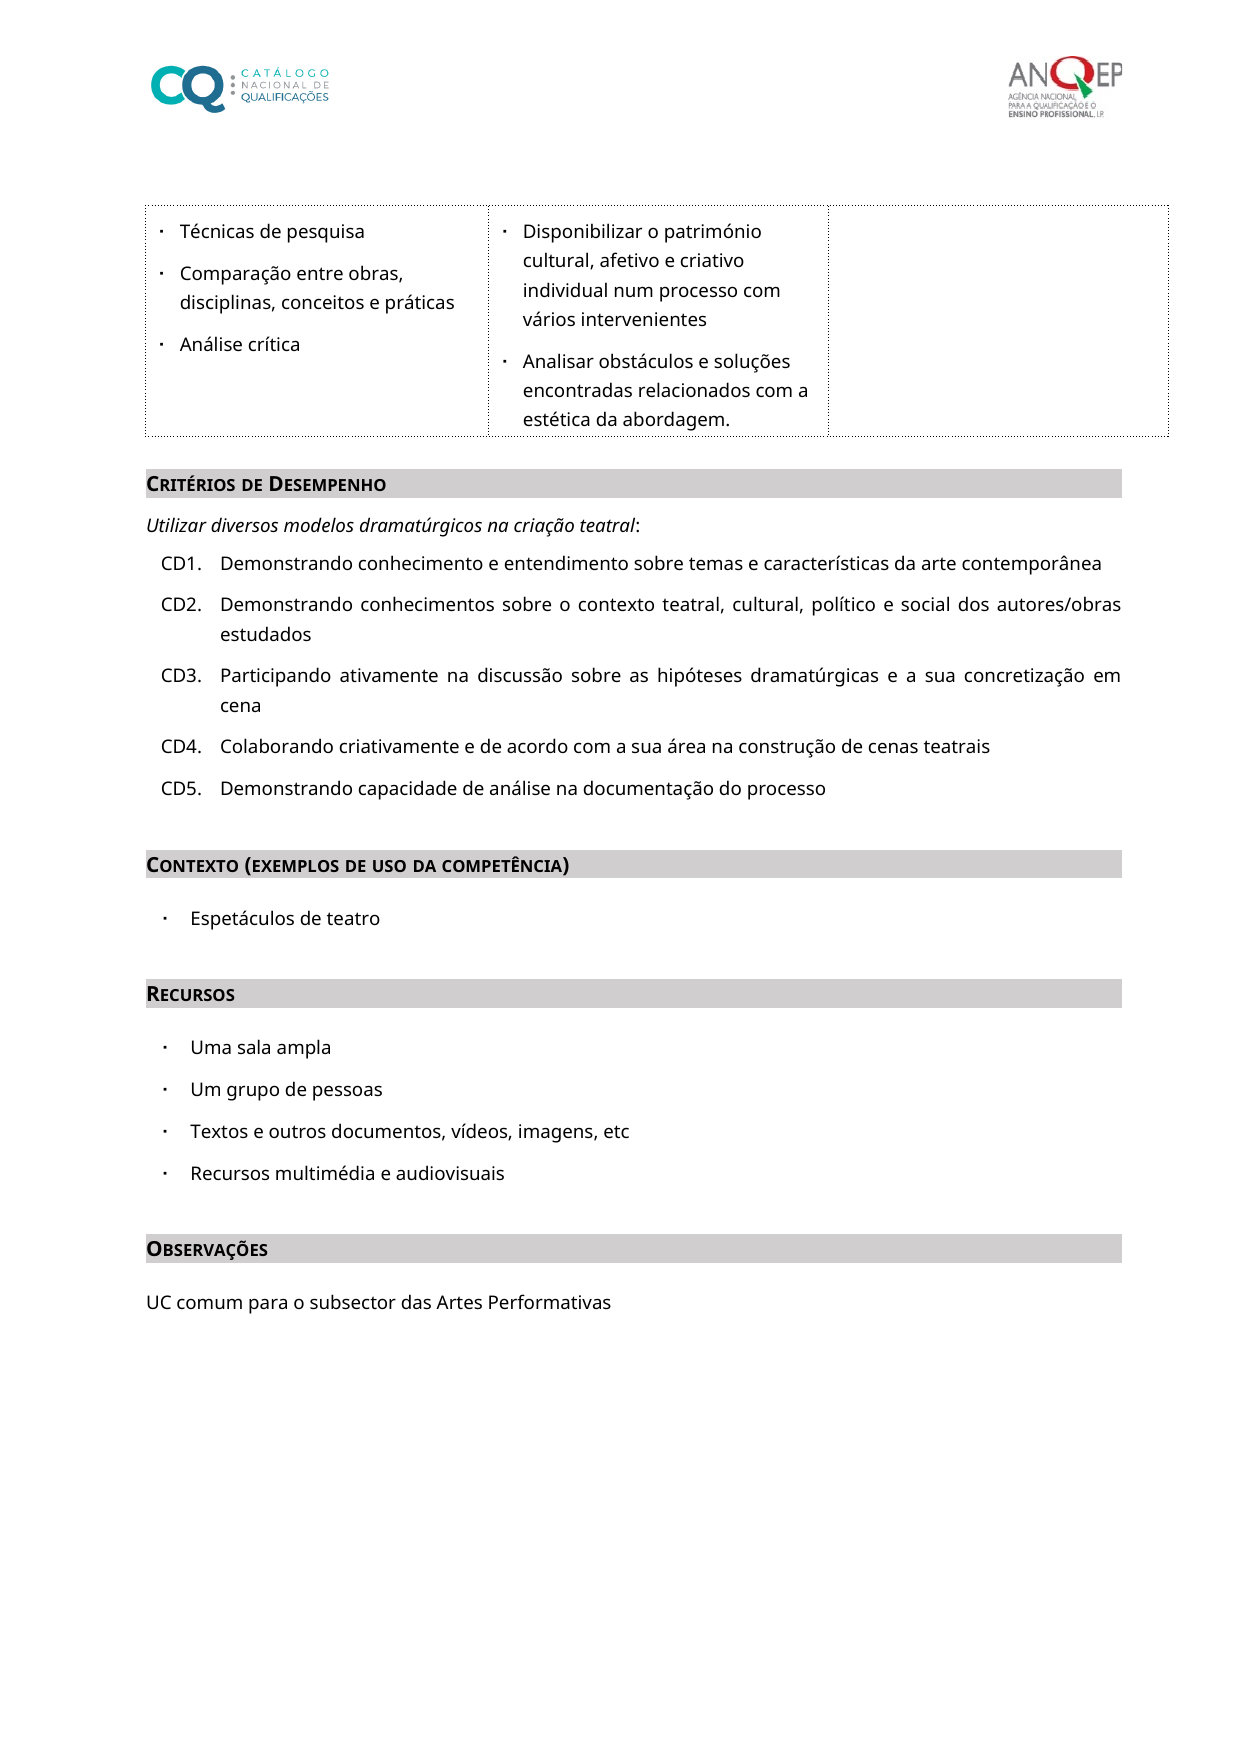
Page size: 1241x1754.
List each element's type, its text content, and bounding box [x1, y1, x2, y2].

text CD4. Colaborando criativamente e de acordo com a sua área na construção de cenas teatrais [161, 734, 1122, 759]
text UC comum para o subsector das Artes Performativas [146, 1289, 1122, 1315]
text CD5. Demonstrando capacidade de análise na documentação do processo [161, 776, 1122, 801]
text CD3. Participando ativamente na discussão sobre as hipóteses dramatúrgicas e a sua concretização em cena [161, 663, 1122, 717]
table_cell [146, 205, 489, 436]
list Textos e outros documentos, vídeos, imagens, etc [161, 1118, 1122, 1143]
text Critérios de Desempenho [146, 469, 1122, 498]
picture [1008, 56, 1123, 120]
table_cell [489, 205, 828, 436]
list Uma sala ampla [161, 1034, 1122, 1060]
text Contexto (exemplos de uso da competência) [146, 850, 1122, 878]
picture [145, 47, 334, 131]
text Observações [146, 1234, 1122, 1263]
text Recursos [146, 979, 1122, 1008]
text Utilizar diversos modelos dramatúrgicos na criação teatral: [146, 512, 1122, 537]
list Um grupo de pessoas [161, 1076, 1122, 1102]
text CD1. Demonstrando conhecimento e entendimento sobre temas e características da arte contemporânea [161, 550, 1122, 575]
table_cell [829, 205, 1169, 436]
text CD2. Demonstrando conhecimentos sobre o contexto teatral, cultural, político e social dos autores/obras estudados [161, 592, 1122, 646]
list Espetáculos de teatro [161, 905, 1122, 931]
list Recursos multimédia e audiovisuais [161, 1160, 1122, 1185]
